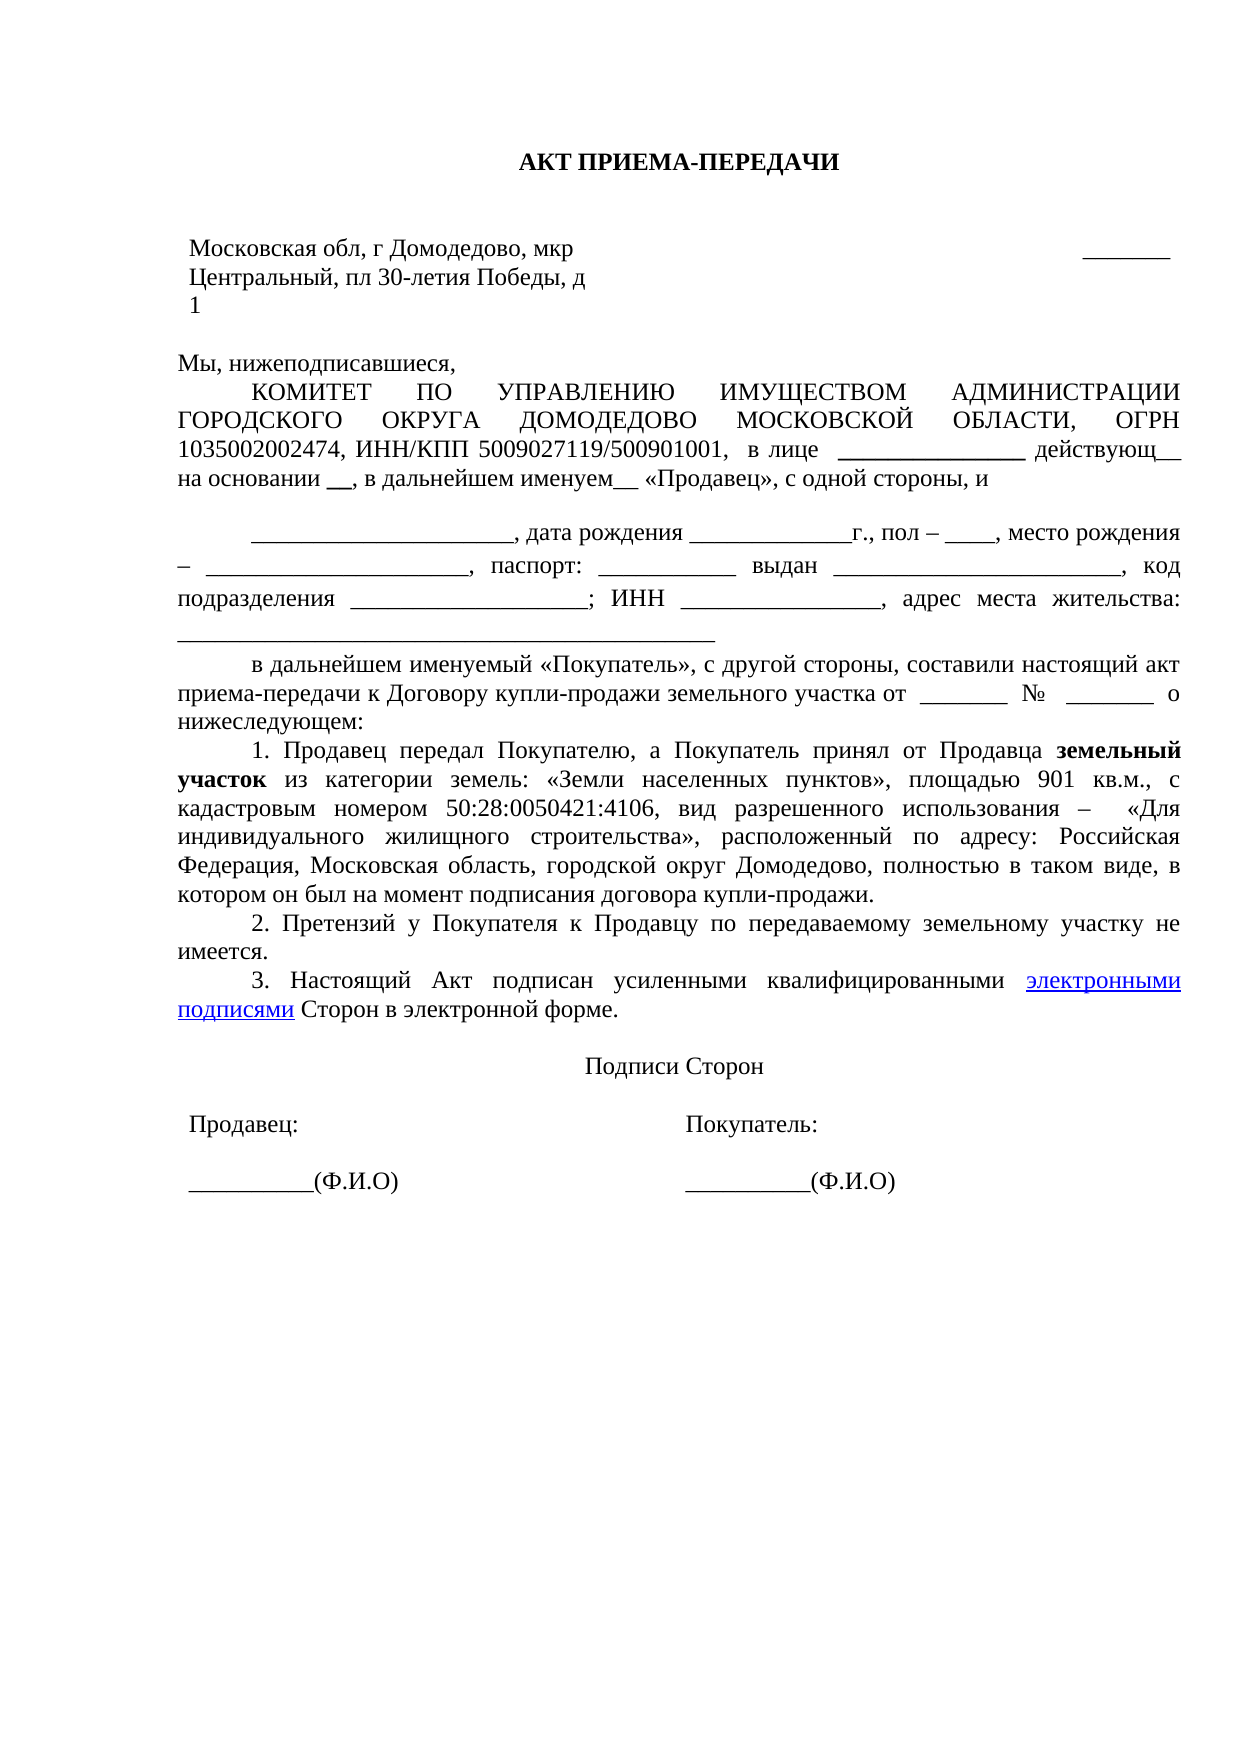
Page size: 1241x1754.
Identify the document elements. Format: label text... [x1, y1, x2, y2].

table_cell Продавец: [177, 1109, 674, 1166]
text в дальнейшем именуемый «Покупатель», с другой стороны, составили настоящий акт приема-передачи к Договору купли-продажи земельного участка от _______ № _______ о нижеследующем: [177, 649, 1181, 735]
table_header Подписи Сторон [177, 1051, 1171, 1109]
text 1. Продавец передал Покупателю, а Покупатель принял от Продавца земельный участок из категории земель: «Земли населенных пунктов», площадью 901 кв.м., с кадастровым номером 50:28:0050421:4106, вид разрешенного использования – «Для индивидуального жилищного строительства», расположенный по адресу: Российская Федерация, Московская область, городской округ Домодедово, полностью в таком виде, в котором он был на момент подписания договора купли-продажи. [177, 735, 1181, 908]
text Мы, нижеподписавшиеся, [177, 348, 1181, 377]
table_cell __________(Ф.И.О) [674, 1166, 1171, 1195]
table_header Московская обл, г Домодедово, мкр Центральный, пл 30-летия Победы, д 1 [177, 233, 605, 319]
table_cell __________(Ф.И.О) [177, 1166, 674, 1195]
text _____________________, дата рождения _____________г., пол – ____, место рождения – _____________________, паспорт: ___________ выдан _______________________, код подразделения ___________________; ИНН ________________, адрес места жительства: ___________________________________________ [177, 517, 1181, 645]
text 3. Настоящий Акт подписан усиленными квалифицированными электронными подписями Сторон в электронной форме. [177, 965, 1181, 1023]
table_header _______ [605, 233, 1181, 319]
table_cell Покупатель: [674, 1109, 1171, 1166]
text АКТ ПРИЕМА-ПЕРЕДАЧИ [177, 147, 1181, 176]
text 2. Претензий у Покупателя к Продавцу по передаваемому земельному участку не имеется. [177, 908, 1181, 965]
text КОМИТЕТ ПО УПРАВЛЕНИЮ ИМУЩЕСТВОМ АДМИНИСТРАЦИИ ГОРОДСКОГО ОКРУГА ДОМОДЕДОВО МОСКОВСКОЙ ОБЛАСТИ, ОГРН 1035002002474, ИНН/КПП 5009027119/500901001, в лице _______________ действующ__ на основании __, в дальнейшем именуем__ «Продавец», с одной стороны, и [177, 377, 1181, 492]
